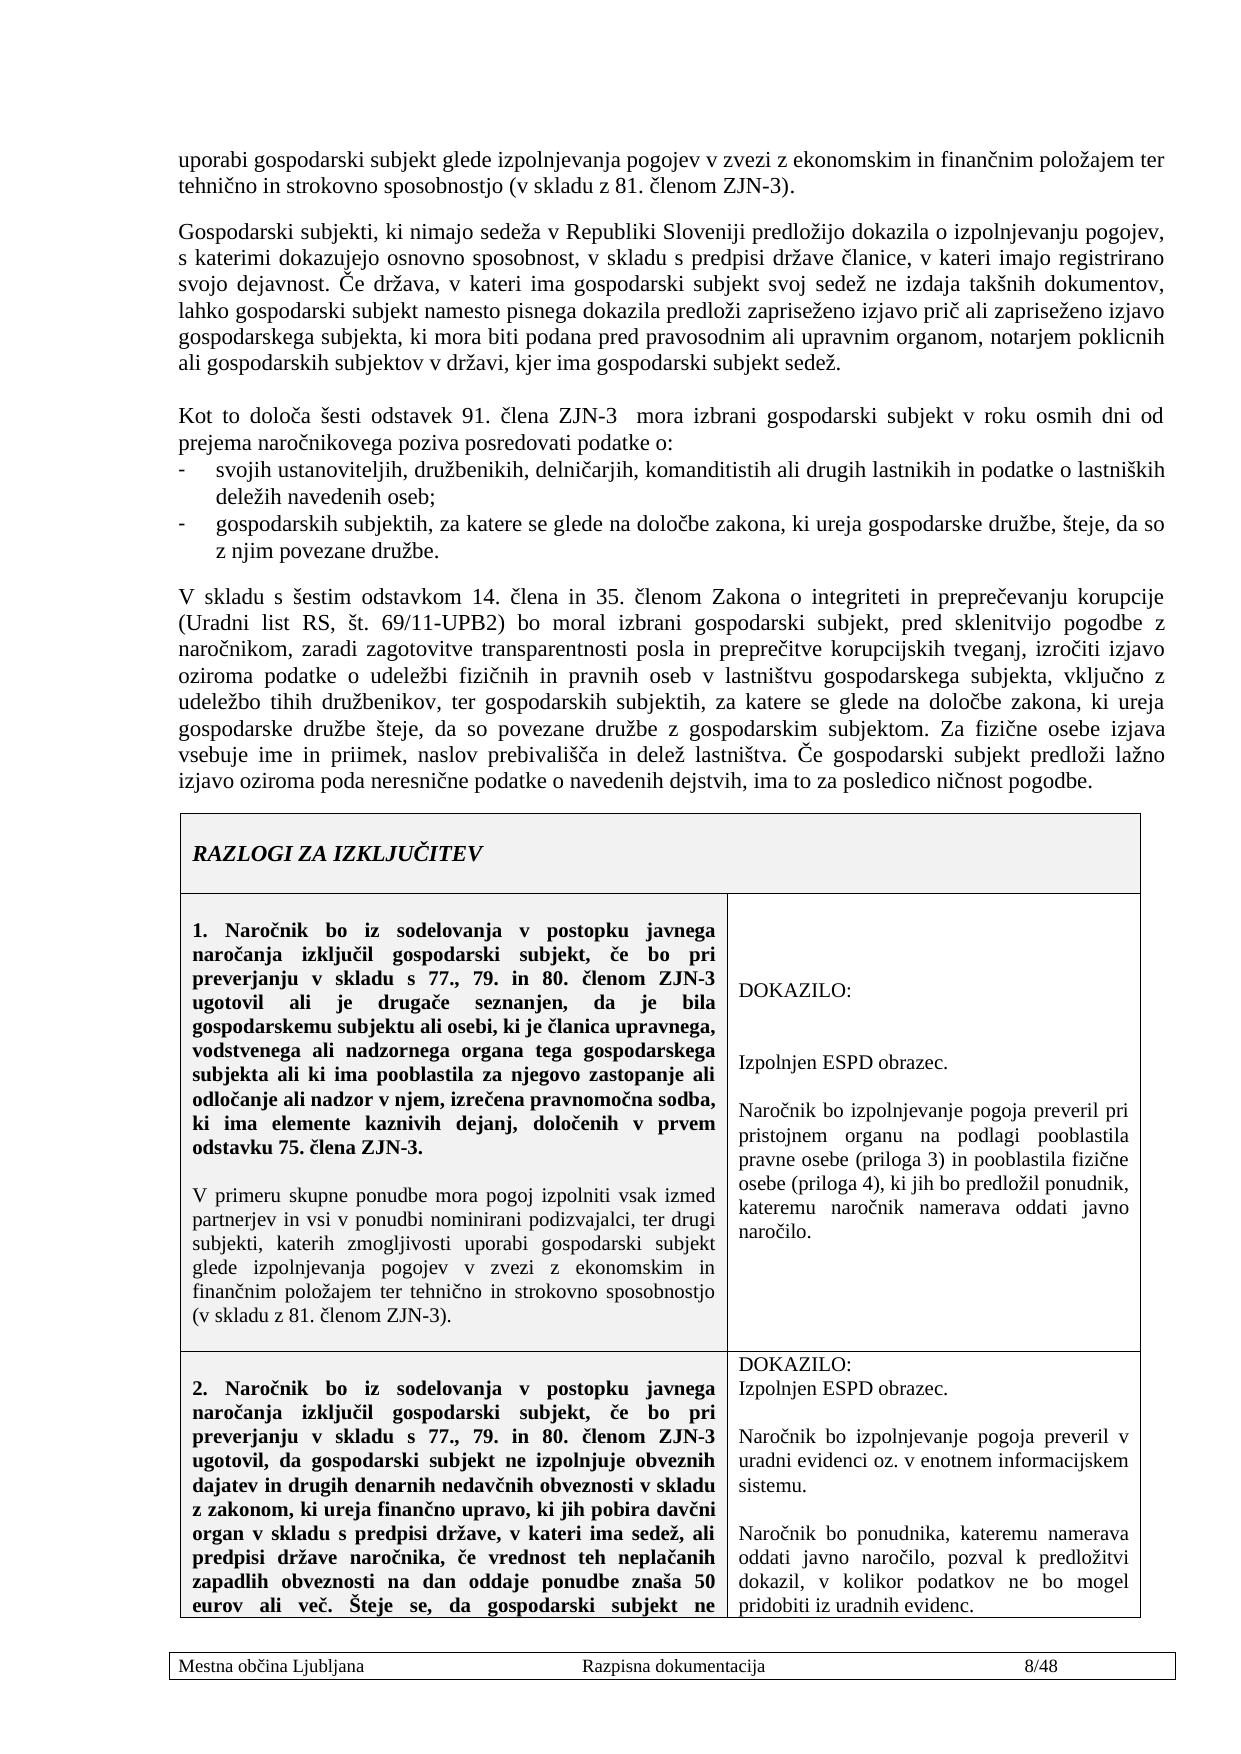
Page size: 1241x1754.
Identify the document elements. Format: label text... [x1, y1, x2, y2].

text Kot to določa šesti odstavek 91. člena ZJN-3 mora izbrani gospodarski subjekt v roku osmih dni od prejema naročnikovega poziva posredovati podatke o: [178, 402, 1167, 455]
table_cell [181, 1352, 727, 1617]
text V skladu s šestim odstavkom 14. člena in 35. členom Zakona o integriteti in preprečevanju korupcije (Uradni list RS, št. 69/11-UPB2) bo moral izbrani gospodarski subjekt, pred sklenitvijo pogodbe z naročnikom, zaradi zagotovitve transparentnosti posla in preprečitve korupcijskih tveganj, izročiti izjavo oziroma podatke o udeležbi fizičnih in pravnih oseb v lastništvu gospodarskega subjekta, vključno z udeležbo tihih družbenikov, ter gospodarskih subjektih, za katere se glede na določbe zakona, ki ureja gospodarske družbe šteje, da so povezane družbe z gospodarskim subjektom. Za fizične osebe izjava vsebuje ime in priimek, naslov prebivališča in delež lastništva. Če gospodarski subjekt predloži lažno izjavo oziroma poda neresnične podatke o navedenih dejstvih, ima to za posledico ničnost pogodbe. [178, 583, 1167, 794]
table_header RAZLOGI ZA IZKLJUČITEV [181, 814, 1140, 893]
table_cell 1. Naročnik bo iz sodelovanja v postopku javnega naročanja izključil gospodarski subjekt, če bo pri preverjanju v skladu s 77., 79. in 80. členom ZJN-3 ugotovil ali je drugače seznanjen, da je bila gospodarskemu subjektu ali osebi, ki je članica upravnega, vodstvenega ali nadzornega organa tega gospodarskega subjekta ali ki ima pooblastila za njegovo zastopanje ali odločanje ali nadzor v njem, izrečena pravnomočna sodba, ki ima elemente kaznivih dejanj, določenih v prvem odstavku 75. člena ZJN-3. V primeru skupne ponudbe mora pogoj izpolniti vsak izmed partnerjev in vsi v ponudbi nominirani podizvajalci, ter drugi subjekti, katerih zmogljivosti uporabi gospodarski subjekt glede izpolnjevanja pogojev v zvezi z ekonomskim in finančnim položajem ter tehnično in strokovno sposobnostjo (v skladu z 81. členom ZJN-3). [181, 894, 727, 1351]
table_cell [728, 1352, 1140, 1617]
list gospodarskih subjektih, za katere se glede na določbe zakona, ki ureja gospodarske družbe, šteje, da so z njim povezane družbe. [178, 509, 1167, 564]
text Gospodarski subjekti, ki nimajo sedeža v Republiki Sloveniji predložijo dokazila o izpolnjevanju pogojev, s katerimi dokazujejo osnovno sposobnost, v skladu s predpisi države članice, v kateri imajo registrirano svojo dejavnost. Če država, v kateri ima gospodarski subjekt svoj sedež ne izdaja takšnih dokumentov, lahko gospodarski subjekt namesto pisnega dokazila predloži zapriseženo izjavo prič ali zapriseženo izjavo gospodarskega subjekta, ki mora biti podana pred pravosodnim ali upravnim organom, notarjem poklicnih ali gospodarskih subjektov v državi, kjer ima gospodarski subjekt sedež. [178, 218, 1167, 376]
table_cell DOKAZILO: Izpolnjen ESPD obrazec. Naročnik bo izpolnjevanje pogoja preveril pri pristojnem organu na podlagi pooblastila pravne osebe (priloga 3) in pooblastila fizične osebe (priloga 4), ki jih bo predložil ponudnik, kateremu naročnik namerava oddati javno naročilo. [728, 894, 1140, 1351]
list svojih ustanoviteljih, družbenikih, delničarjih, komanditistih ali drugih lastnikih in podatke o lastniških deležih navedenih oseb; [178, 455, 1167, 509]
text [178, 146, 1167, 198]
